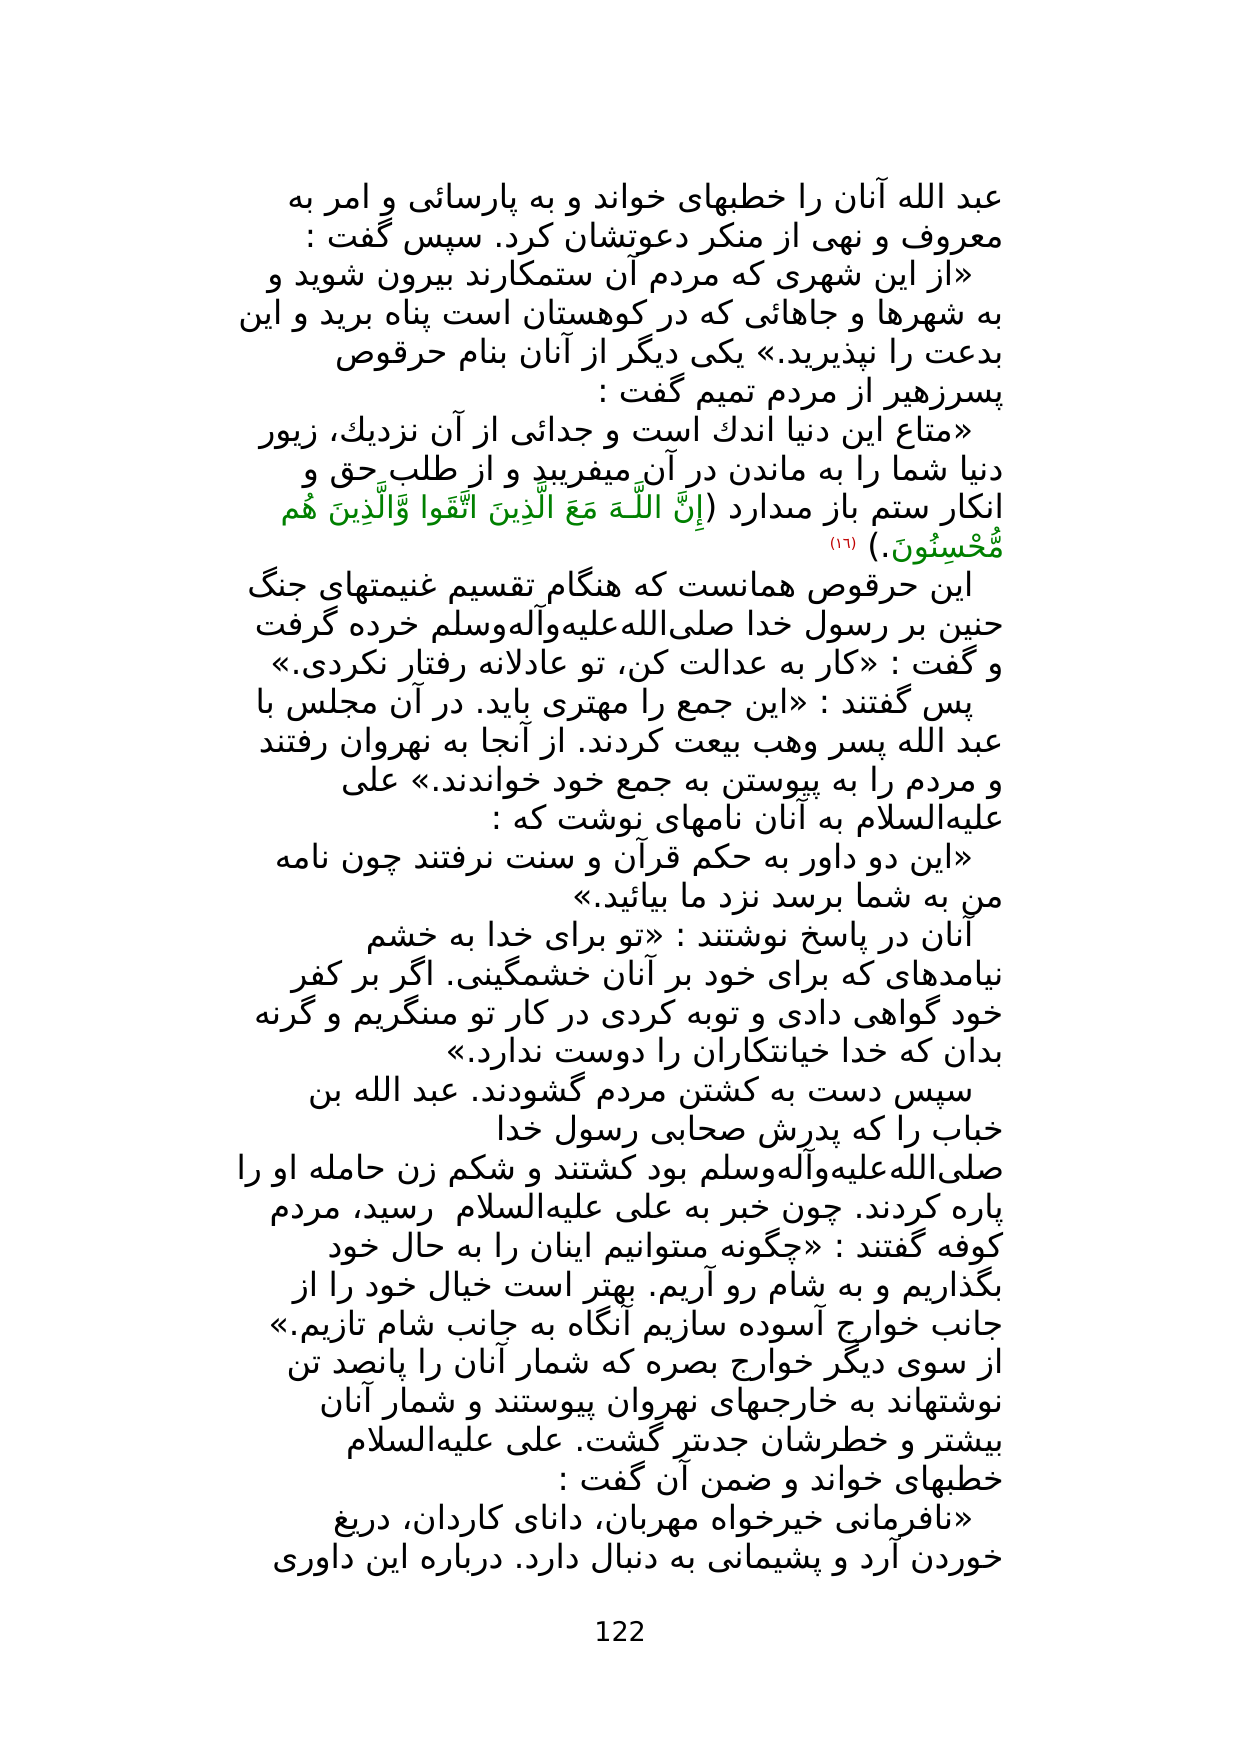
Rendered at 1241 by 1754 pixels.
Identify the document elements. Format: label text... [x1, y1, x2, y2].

text آنان در پاسخ نوشتند : «تو براى خدا به خشم نيامده‏اى كه براى خود بر آنان خشمگينى. اگر بر كفر خود گواهى دادى و توبه كردى در كار تو مى‏نگريم و گرنه بدان كه خدا خيانت‏كاران را دوست ندارد.» [236, 915, 1004, 1071]
text اين حرقوص همانست كه هنگام تقسيم غنيمت‏هاى جنگ حنين بر رسول خدا صلى‌الله‌عليه‌وآله‌وسلم خرده گرفت و گفت : «كار به عدالت كن، تو عادلانه رفتار نكردى.» [236, 566, 1004, 682]
text پس گفتند : «اين جمع را مهترى بايد. در آن مجلس با عبد الله پسر وهب بيعت كردند. از آنجا به نهروان رفتند و مردم را به پيوستن به جمع خود خواندند.» على عليه‌السلام به آنان نامه‏اى نوشت كه : [236, 682, 1004, 838]
text «از اين شهرى كه مردم آن ستمكارند بيرون شويد و به شهرها و جاهائى كه در كوهستان است پناه بريد و اين بدعت را نپذيريد.» يكى ديگر از آنان بنام حرقوص پسرزهير از مردم تميم گفت : [236, 255, 1004, 410]
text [236, 177, 1004, 255]
text «اين دو داور به حكم قرآن و سنت نرفتند چون نامه من به شما برسد نزد ما بيائيد.» [236, 838, 1004, 915]
text «متاع اين دنيا اندك است و جدائى از آن نزديك، زيور دنيا شما را به ماندن در آن ميفريبد و از طلب حق و انكار ستم باز مى‏دارد (إِنَّ اللَّـهَ مَعَ الَّذِينَ اتَّقَوا وَّالَّذِينَ هُم مُّحْسِنُونَ.) (١٦) [236, 410, 1004, 566]
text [236, 1498, 1004, 1576]
text سپس دست به كشتن مردم گشودند. عبد الله بن خباب را كه پدرش صحابى رسول خدا صلى‌الله‌عليه‌وآله‌وسلم بود كشتند و شكم زن حامله او را پاره كردند. چون خبر به على عليه‌السلام رسيد، مردم كوفه گفتند : «چگونه مى‏توانيم اينان را به حال خود بگذاريم و به شام رو آريم. بهتر است خيال خود را از جانب خوارج آسوده سازيم آنگاه به جانب شام تازيم.» از سوى ديگر خوارج بصره كه شمار آنان را پانصد تن نوشته‏اند به خارجى‏هاى نهروان پيوستند و شمار آنان بيشتر و خطرشان جدى‏تر گشت. على عليه‌السلام خطبه‏اى خواند و ضمن آن گفت : [236, 1071, 1004, 1498]
